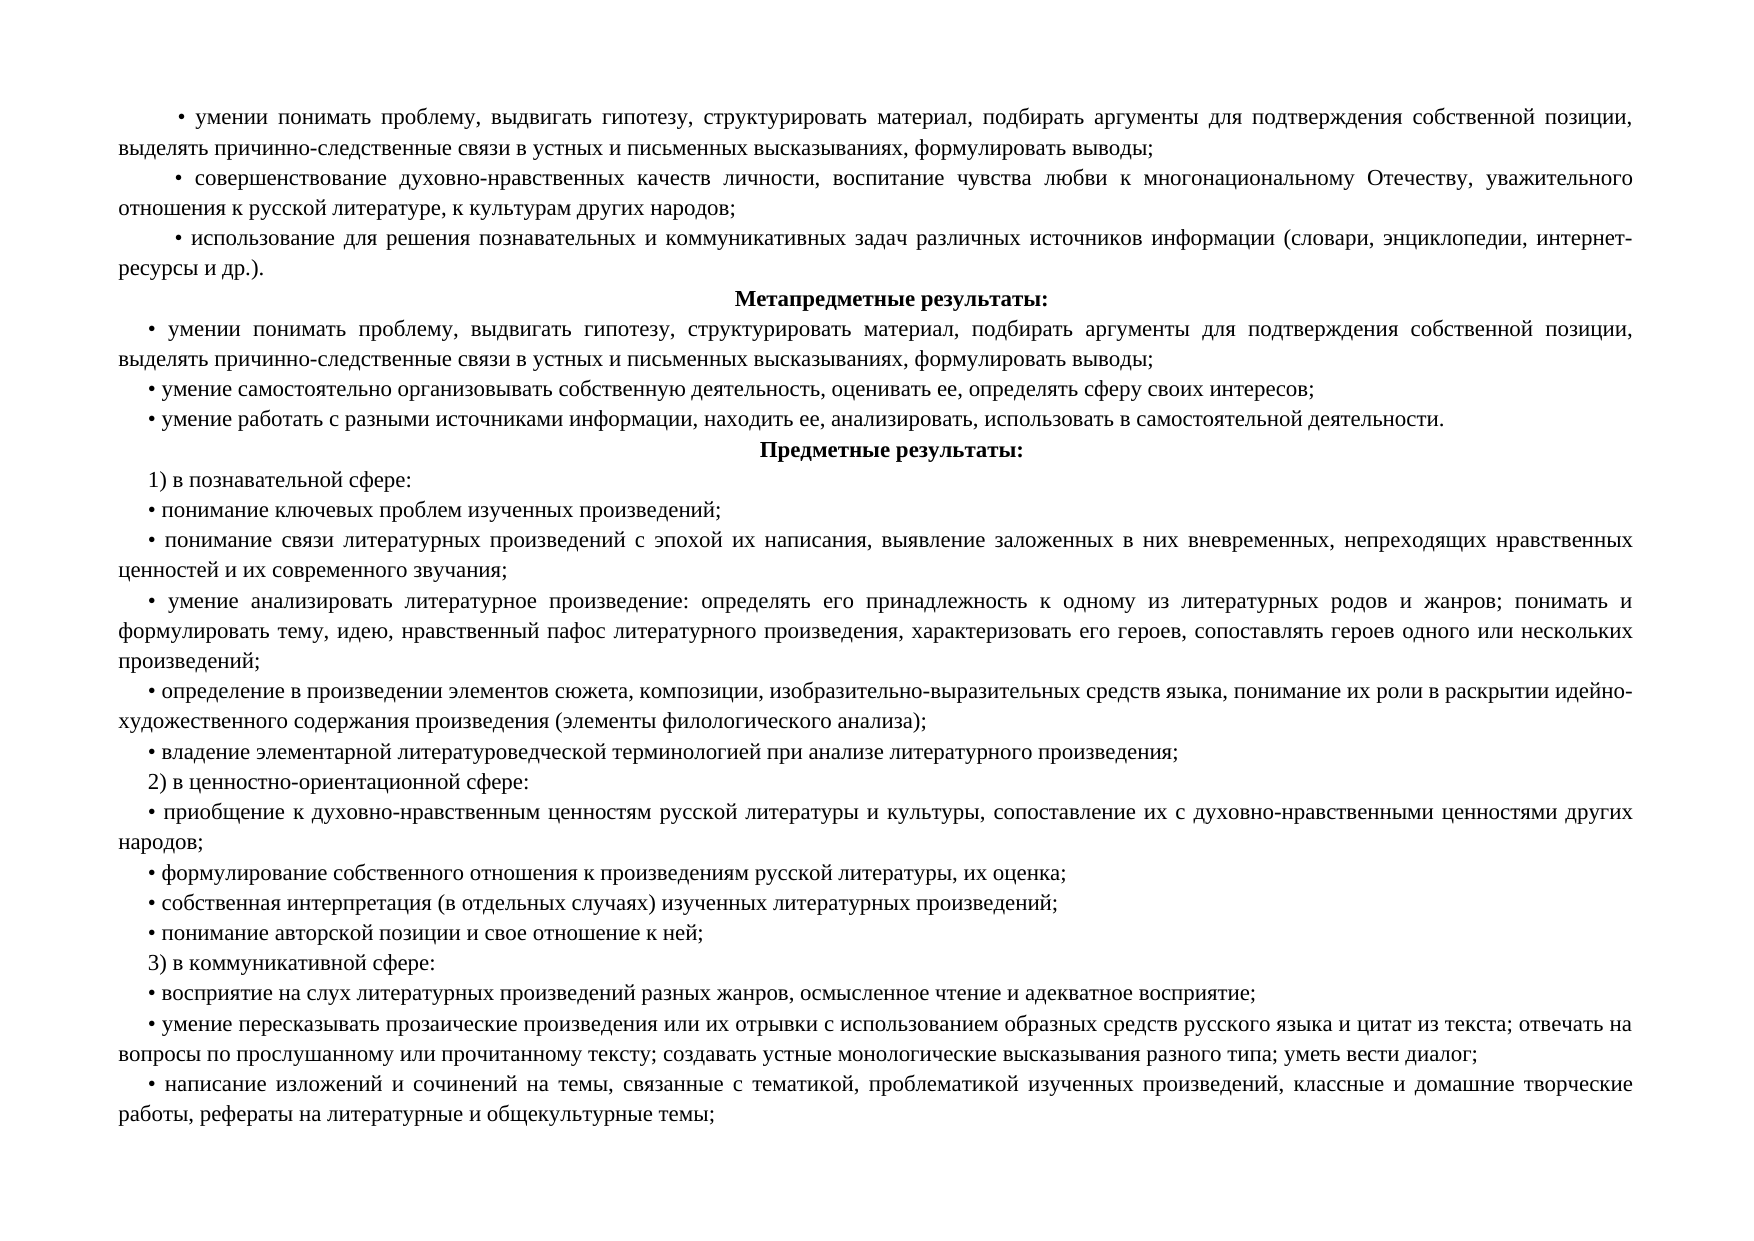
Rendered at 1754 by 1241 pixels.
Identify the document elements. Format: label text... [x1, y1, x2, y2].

text • умение анализировать литературное произведение: определять его принадлежность к одному из литературных родов и жанров; понимать и формулировать тему, идею, нравственный пафос литературного произведения, характеризовать его героев, сопоставлять героев одного или нескольких произведений; [118, 587, 1636, 673]
text • совершенствование духовно-нравственных качеств личности, воспитание чувства любви к многонациональному Отечеству, уважительного отношения к русской литературе, к культурам других народов; [118, 164, 1636, 220]
text • умении понимать проблему, выдвигать гипотезу, структурировать материал, подбирать аргументы для подтверждения собственной позиции, выделять причинно-следственные связи в устных и письменных высказываниях, формулировать выводы; [118, 315, 1636, 371]
text • приобщение к духовно-нравственным ценностям русской литературы и культуры, сопоставление их с духовно-нравственными ценностями других народов; [118, 798, 1636, 855]
text 3) в коммуникативной сфере: [118, 949, 1636, 976]
text • определение в произведении элементов сюжета, композиции, изобразительно-выразительных средств языка, понимание их роли в раскрытии идейно-художественного содержания произведения (элементы филологического анализа); [118, 677, 1636, 734]
text • понимание авторской позиции и свое отношение к ней; [118, 919, 1636, 945]
text 1) в познавательной сфере: [118, 466, 1636, 492]
text • умение пересказывать прозаические произведения или их отрывки с использованием образных средств русского языка и цитат из текста; отвечать на вопросы по прослушанному или прочитанному тексту; создавать устные монологические высказывания разного типа; уметь вести диалог; [118, 1010, 1636, 1066]
text • владение элементарной литературоведческой терминологией при анализе литературного произведения; [118, 738, 1636, 764]
text • формулирование собственного отношения к произведениям русской литературы, их оценка; [118, 859, 1636, 885]
text 2) в ценностно-ориентационной сфере: [118, 768, 1636, 794]
text • понимание ключевых проблем изученных произведений; [118, 496, 1636, 522]
text • использование для решения познавательных и коммуникативных задач различных источников информации (словари, энциклопедии, интернет-ресурсы и др.). [118, 224, 1636, 281]
text • умении понимать проблему, выдвигать гипотезу, структурировать материал, подбирать аргументы для подтверждения собственной позиции, выделять причинно-следственные связи в устных и письменных высказываниях, формулировать выводы; [118, 103, 1636, 160]
text • умение работать с разными источниками информации, находить ее, анализировать, использовать в самостоятельной деятельности. [118, 406, 1636, 432]
text • умение самостоятельно организовывать собственную деятельность, оценивать ее, определять сферу своих интересов; [118, 375, 1636, 402]
text Предметные результаты: [118, 436, 1636, 462]
text • восприятие на слух литературных произведений разных жанров, осмысленное чтение и адекватное восприятие; [118, 979, 1636, 1006]
text Метапредметные результаты: [118, 285, 1636, 311]
text • собственная интерпретация (в отдельных случаях) изученных литературных произведений; [118, 889, 1636, 915]
text • написание изложений и сочинений на темы, связанные с тематикой, проблематикой изученных произведений, классные и домашние творческие работы, рефераты на литературные и общекультурные темы; [118, 1070, 1636, 1127]
text • понимание связи литературных произведений с эпохой их написания, выявление заложенных в них вневременных, непреходящих нравственных ценностей и их современного звучания; [118, 526, 1636, 583]
